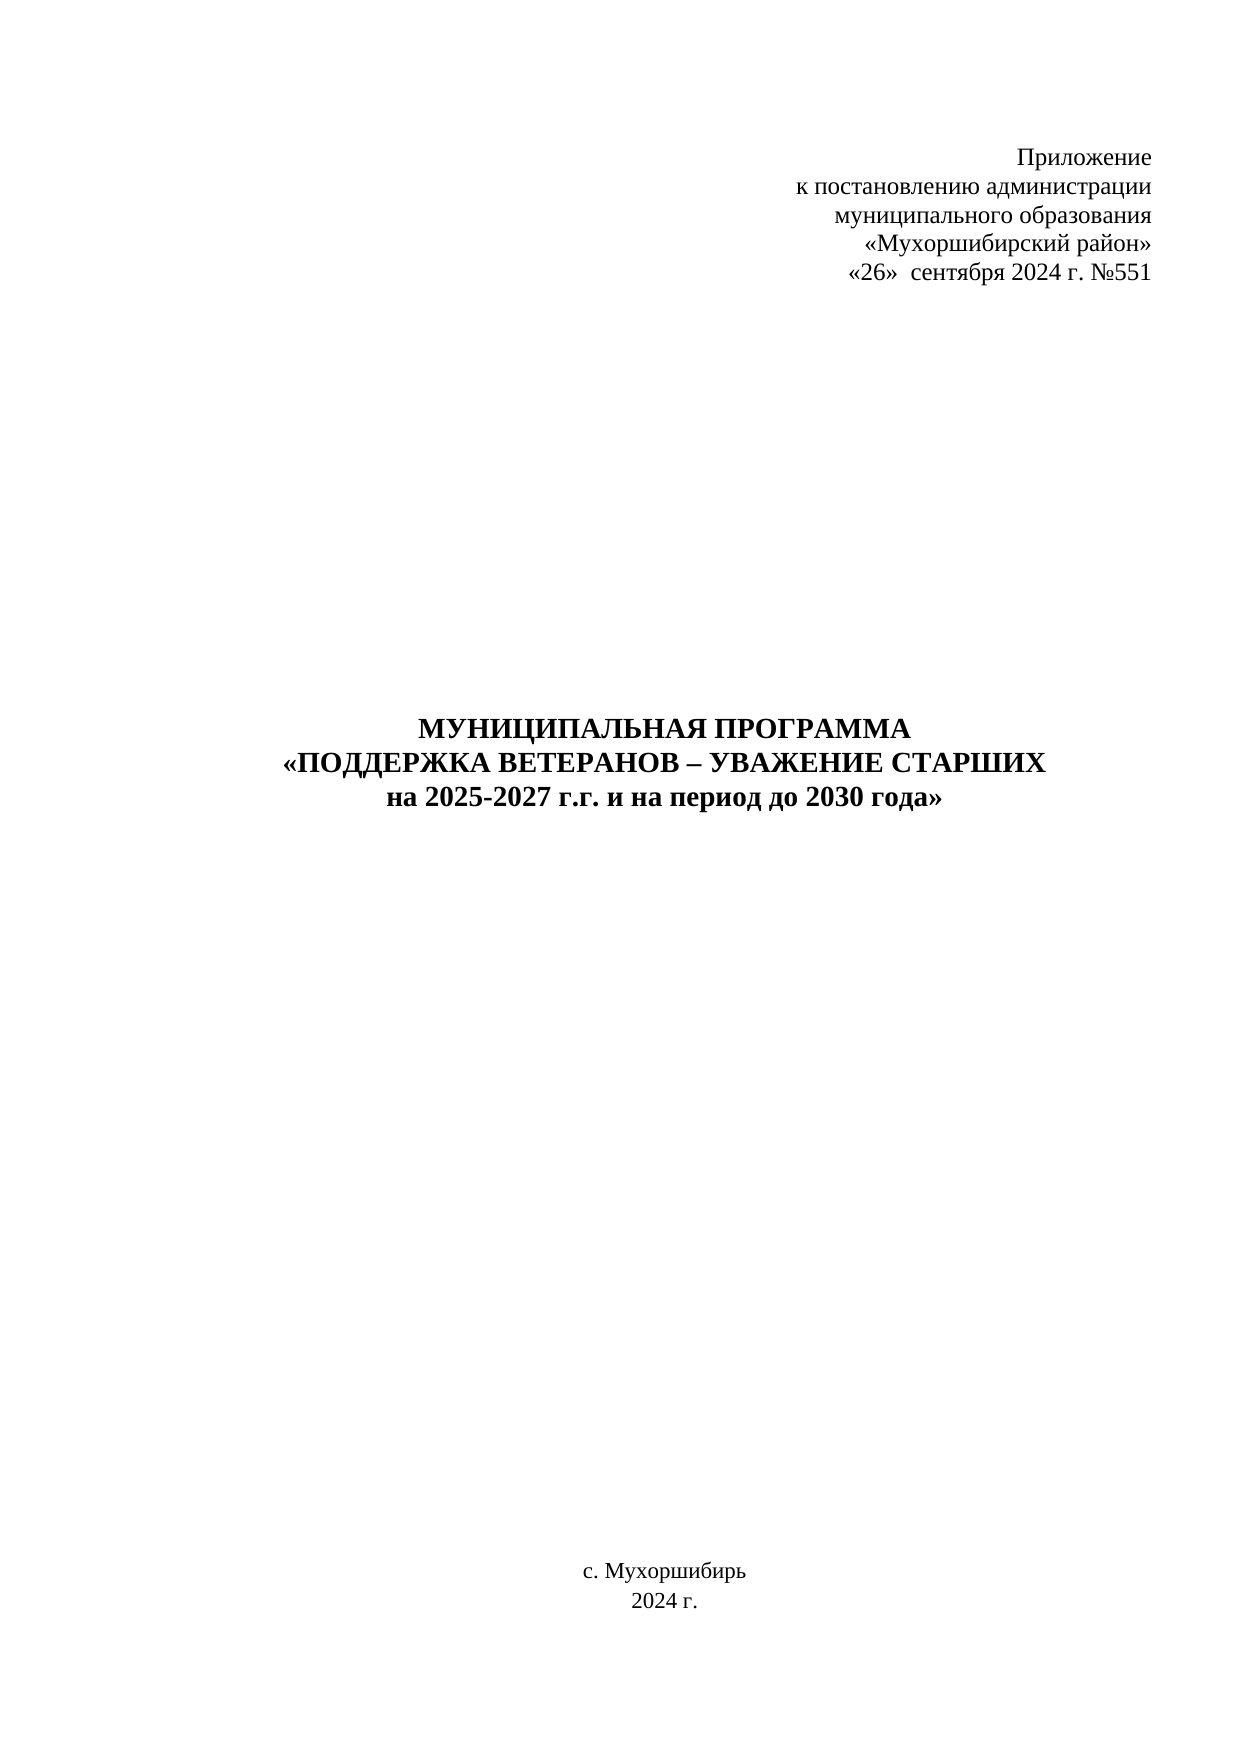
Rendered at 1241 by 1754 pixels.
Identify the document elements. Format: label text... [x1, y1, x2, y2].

text Приложение [177, 142, 1152, 171]
text с. Мухоршибирь [177, 1557, 1152, 1583]
text к постановлению администрации [177, 171, 1152, 200]
text «ПОДДЕРЖКА ВЕТЕРАНОВ – УВАЖЕНИЕ СТАРШИХ [177, 745, 1152, 779]
text «Мухоршибирский район» [177, 228, 1152, 257]
text «26» сентября 2024 г. №551 [177, 257, 1152, 286]
text МУНИЦИПАЛЬНАЯ ПРОГРАММА [177, 712, 1152, 745]
text муниципального образования [177, 200, 1152, 228]
text на 2025-2027 г.г. и на период до 2030 года» [177, 779, 1152, 812]
text 2024 г. [177, 1587, 1152, 1613]
